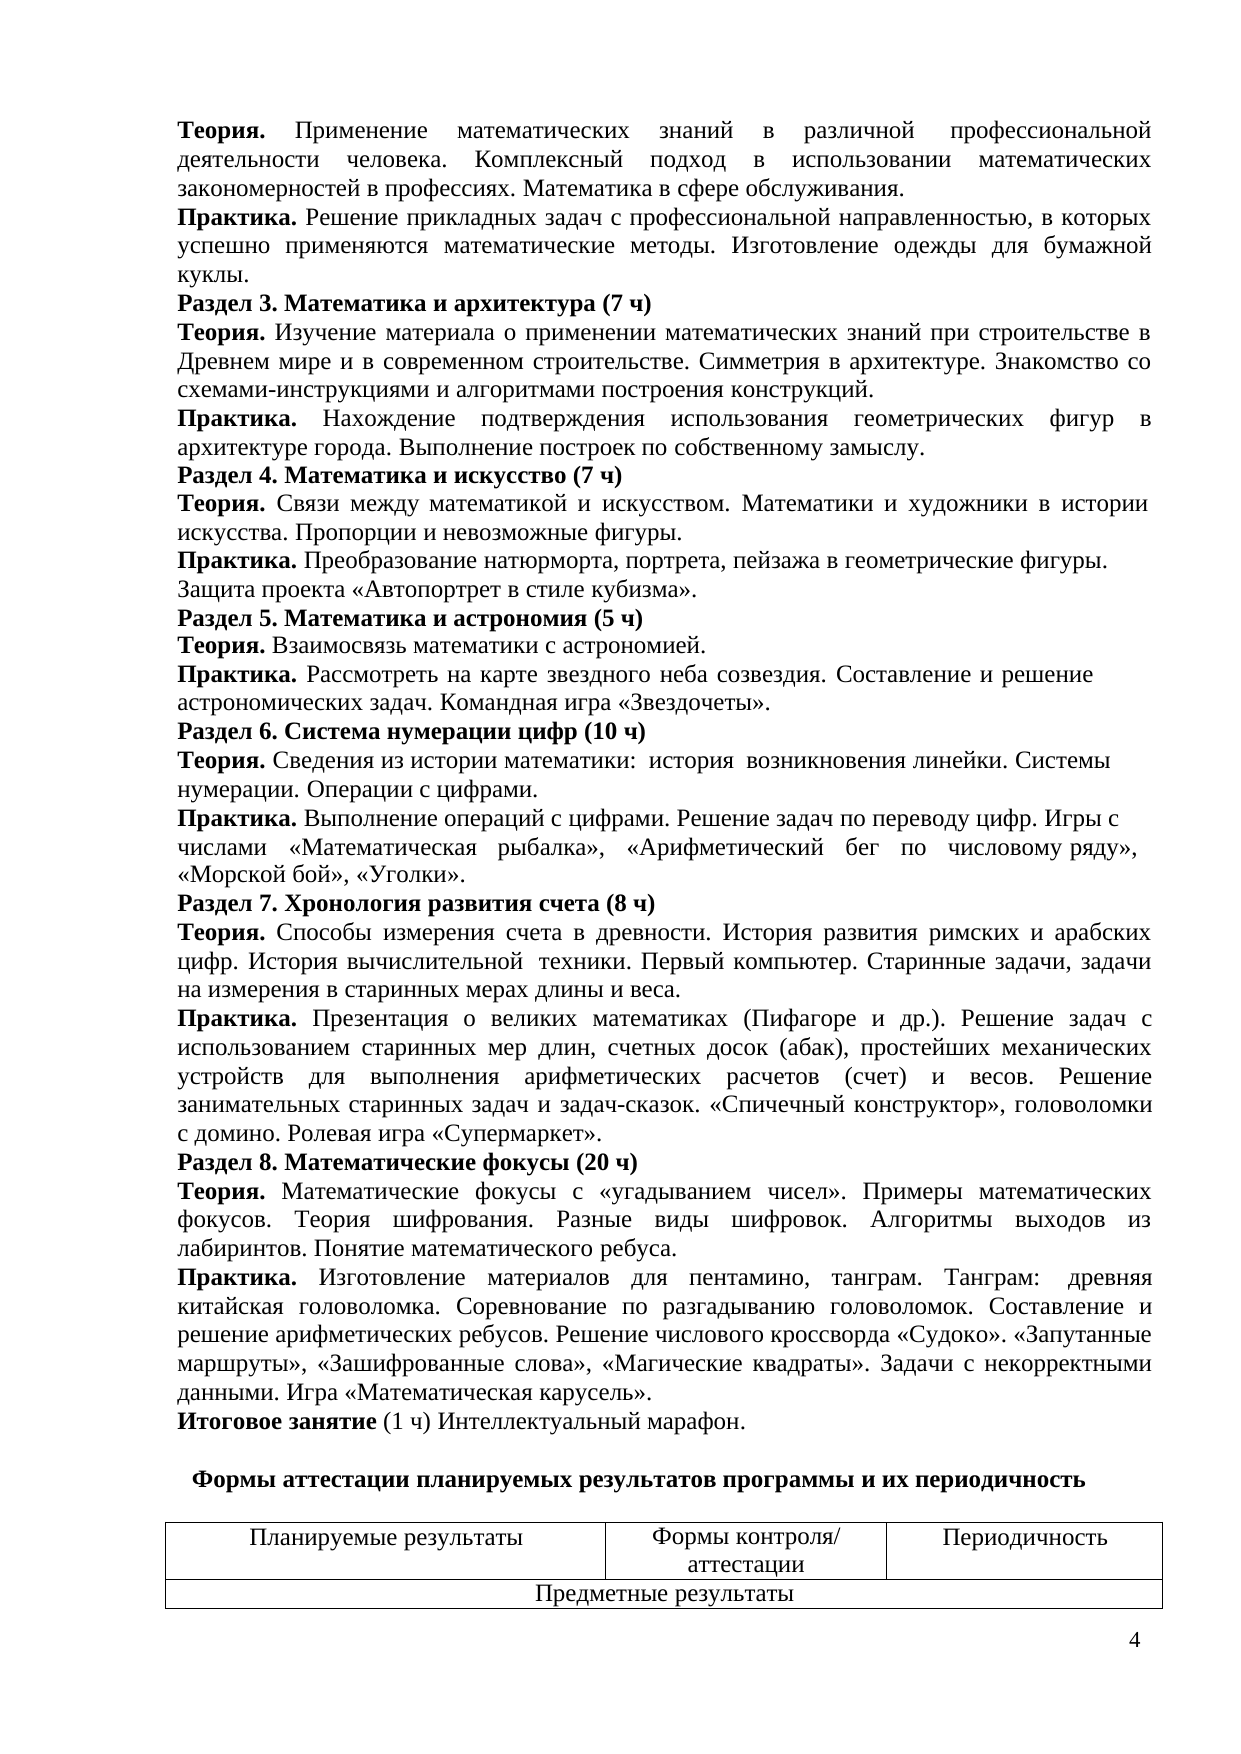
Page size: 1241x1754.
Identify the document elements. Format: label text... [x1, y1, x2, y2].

text «Морской бой», «Уголки». [177, 860, 1176, 889]
text Практика. Выполнение операций с цифрами. Решение задач по переводу цифр. Игры с числами «Математическая рыбалка», «Арифметический бег по числовому ряду», [177, 803, 1151, 860]
text Теория. Связи между математикой и искусством. Математики и художники в истории искусства. Пропорции и невозможные фигуры. [177, 489, 1176, 546]
subtitle Формы аттестации планируемых результатов программы и их периодичность [179, 1464, 1176, 1492]
text Практика. Нахождение подтверждения использования геометрических фигур в архитектуре города. Выполнение построек по собственному замыслу. [177, 403, 1151, 461]
text Практика. Изготовление материалов для пентамино, танграм. Танграм: древняя китайская головоломка. Соревнование по разгадыванию головоломок. Составление и решение арифметических ребусов. Решение числового кроссворда «Судоко». «Запутанные маршруты», «Зашифрованные слова», «Магические квадраты». Задачи с некорректными данными. Игра «Математическая карусель». [177, 1262, 1153, 1406]
text Раздел 5. Математика и астрономия (5 ч) Теория. Взаимосвязь математики с астрономией. [177, 604, 729, 659]
text Практика. Рассмотреть на карте звездного неба созвездия. Составление и решение астрономических задач. Командная игра «Звездочеты». [177, 660, 1176, 716]
subtitle Раздел 7. Хронология развития счета (8 ч) [177, 889, 1176, 917]
subtitle Раздел 3. Математика и архитектура (7 ч) [177, 288, 1176, 317]
subtitle Раздел 8. Математические фокусы (20 ч) [177, 1147, 1176, 1176]
subtitle Раздел 6. Система нумерации цифр (10 ч) [177, 717, 1176, 745]
text Практика. Презентация о великих математиках (Пифагоре и др.). Решение задач с использованием старинных мер длин, счетных досок (абак), простейших механических устройств для выполнения арифметических расчетов (счет) и весов. Решение занимательных старинных задач и задач-сказок. «Спичечный конструктор», головоломки с домино. Ролевая игра «Супермаркет». [177, 1003, 1153, 1147]
text Практика. Решение прикладных задач с профессиональной направленностью, в которых успешно применяются математические методы. Изготовление одежды для бумажной куклы. [177, 202, 1152, 288]
text Теория. Изучение материала о применении математических знаний при строительстве в Древнем мире и в современном строительстве. Симметрия в архитектуре. Знакомство со схемами-инструкциями и алгоритмами построения конструкций. [177, 317, 1152, 403]
text Теория. Математические фокусы с «угадыванием чисел». Примеры математических фокусов. Теория шифрования. Разные виды шифровок. Алгоритмы выходов из лабиринтов. Понятие математического ребуса. [177, 1176, 1151, 1262]
table_cell Предметные результаты [166, 1580, 1162, 1607]
text Теория. Способы измерения счета в древности. История развития римских и арабских цифр. История вычислительной техники. Первый компьютер. Старинные задачи, задачи на измерения в старинных мерах длины и веса. [177, 917, 1152, 1003]
table_header Периодичность [887, 1523, 1162, 1579]
table_header Формы контроля/ аттестации [606, 1523, 886, 1579]
table_header Планируемые результаты [166, 1523, 605, 1579]
subtitle Раздел 4. Математика и искусство (7 ч) [177, 461, 1176, 489]
text Теория. Сведения из истории математики: история возникновения линейки. Системы нумерации. Операции с цифрами. [177, 745, 1176, 803]
text Практика. Преобразование натюрморта, портрета, пейзажа в геометрические фигуры. Защита проекта «Автопортрет в стиле кубизма». [177, 546, 1176, 602]
text Теория. Применение математических знаний в различной профессиональной деятельности человека. Комплексный подход в использовании математических закономерностей в профессиях. Математика в сфере обслуживания. [177, 115, 1152, 201]
text Итоговое занятие (1 ч) Интеллектуальный марафон. [177, 1406, 1176, 1434]
